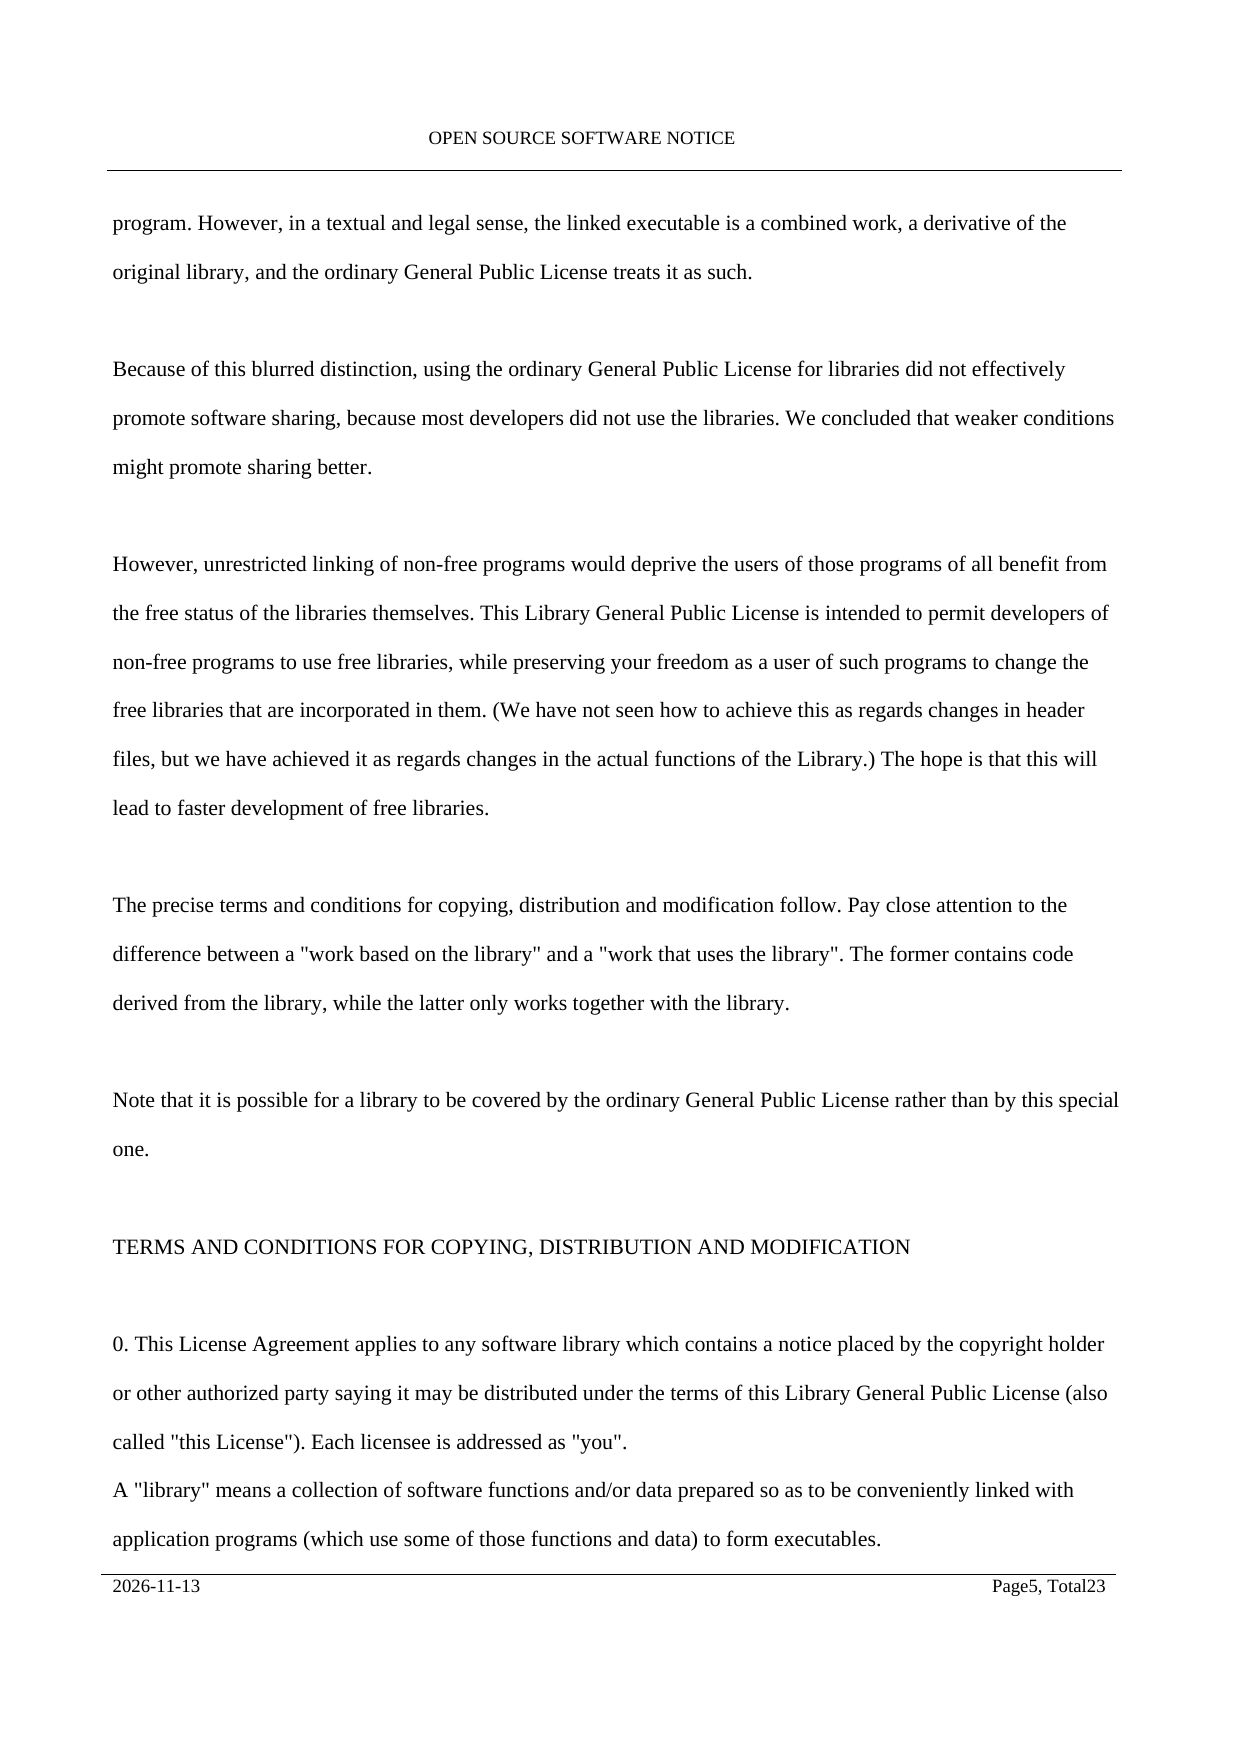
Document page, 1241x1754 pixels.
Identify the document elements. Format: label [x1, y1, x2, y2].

text [112, 206, 1128, 1555]
